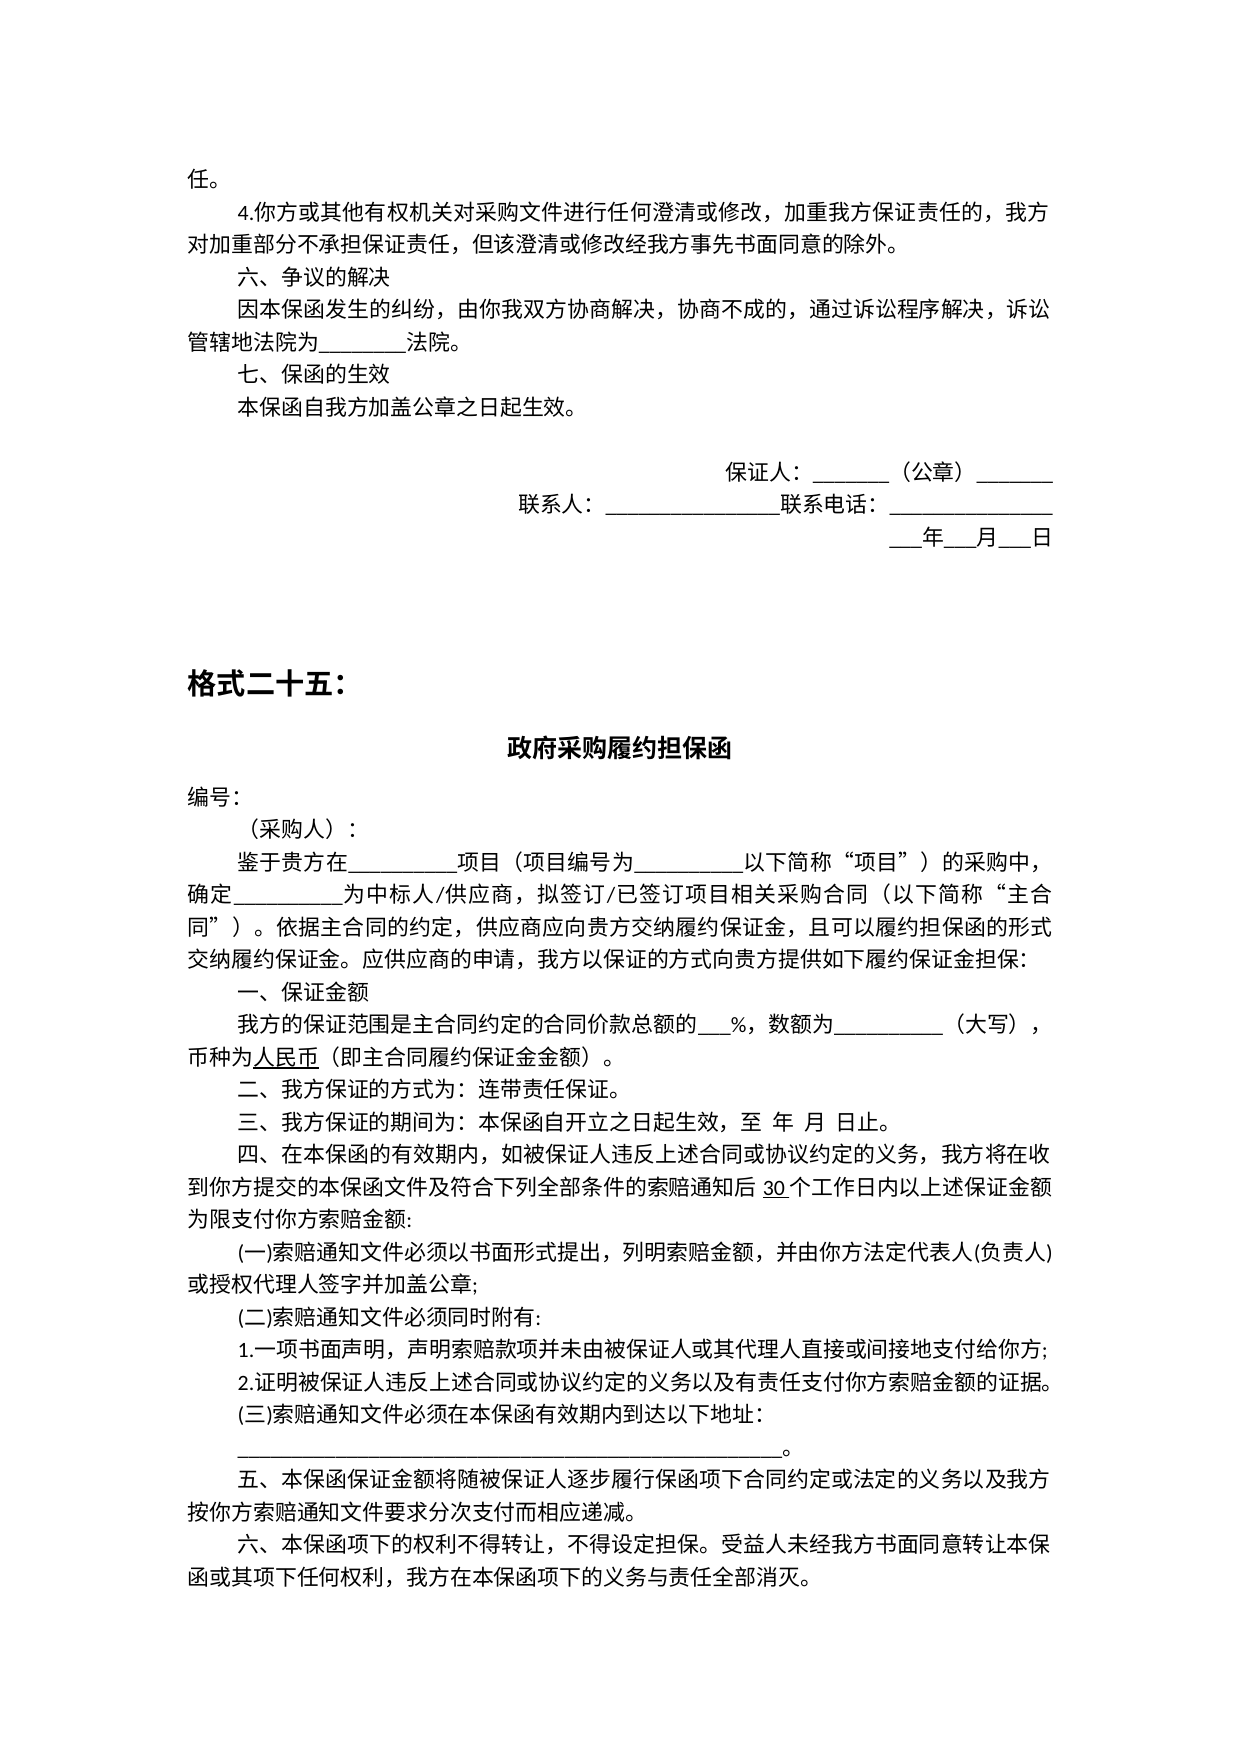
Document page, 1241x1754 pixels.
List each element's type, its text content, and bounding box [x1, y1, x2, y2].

text 二、我方保证的方式为：连带责任保证。 [187, 1072, 1053, 1104]
text (三)索赔通知文件必须在本保函有效期内到达以下地址： [187, 1397, 1053, 1429]
text 4.你方或其他有权机关对采购文件进行任何澄清或修改，加重我方保证责任的，我方对加重部分不承担保证责任，但该澄清或修改经我方事先书面同意的除外。 [187, 194, 1053, 259]
text 六、本保函项下的权利不得转让，不得设定担保。受益人未经我方书面同意转让本保函或其项下任何权利，我方在本保函项下的义务与责任全部消灭。 [187, 1527, 1053, 1592]
text 编号： [187, 779, 1053, 812]
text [187, 162, 1053, 194]
text (二)索赔通知文件必须同时附有: [187, 1299, 1053, 1332]
text 四、在本保函的有效期内，如被保证人违反上述合同或协议约定的义务，我方将在收到你方提交的本保函文件及符合下列全部条件的索赔通知后30个工作日内以上述保证金额为限支付你方索赔金额: [187, 1137, 1053, 1234]
text 七、保函的生效 [187, 357, 1053, 389]
text 鉴于贵方在__________项目（项目编号为__________以下简称“项目”）的采购中，确定__________为中标人/供应商，拟签订/已签订项目相关采购合同（以下简称“主合同”）。依据主合同的约定，供应商应向贵方交纳履约保证金，且可以履约担保函的形式交纳履约保证金。应供应商的申请，我方以保证的方式向贵方提供如下履约保证金担保： [187, 844, 1053, 974]
text ___年___月___日 [187, 519, 1053, 552]
text __________________________________________________。 [187, 1429, 1053, 1462]
text 因本保函发生的纠纷，由你我双方协商解决，协商不成的，通过诉讼程序解决，诉讼管辖地法院为________法院。 [187, 292, 1053, 357]
text 格式二十五： [187, 649, 1053, 714]
text 1.一项书面声明，声明索赔款项并未由被保证人或其代理人直接或间接地支付给你方; [187, 1332, 1053, 1364]
text 政府采购履约担保函 [187, 714, 1053, 779]
text 一、保证金额 [187, 974, 1053, 1007]
text 三、我方保证的期间为：本保函自开立之日起生效，至 年 月 日止。 [187, 1104, 1053, 1137]
text 六、争议的解决 [187, 259, 1053, 292]
text (一)索赔通知文件必须以书面形式提出，列明索赔金额，并由你方法定代表人(负责人)或授权代理人签字并加盖公章; [187, 1234, 1053, 1299]
text 保证人：_______（公章）_______ [187, 454, 1053, 487]
text 我方的保证范围是主合同约定的合同价款总额的___%，数额为__________（大写），币种为人民币（即主合同履约保证金金额）。 [187, 1007, 1053, 1072]
text 联系人：________________联系电话：_______________ [187, 487, 1053, 519]
text 本保函自我方加盖公章之日起生效。 [187, 389, 1053, 422]
text （采购人）： [187, 812, 1053, 844]
text 五、本保函保证金额将随被保证人逐步履行保函项下合同约定或法定的义务以及我方按你方索赔通知文件要求分次支付而相应递减。 [187, 1462, 1053, 1527]
text 2.证明被保证人违反上述合同或协议约定的义务以及有责任支付你方索赔金额的证据。 [187, 1364, 1053, 1397]
